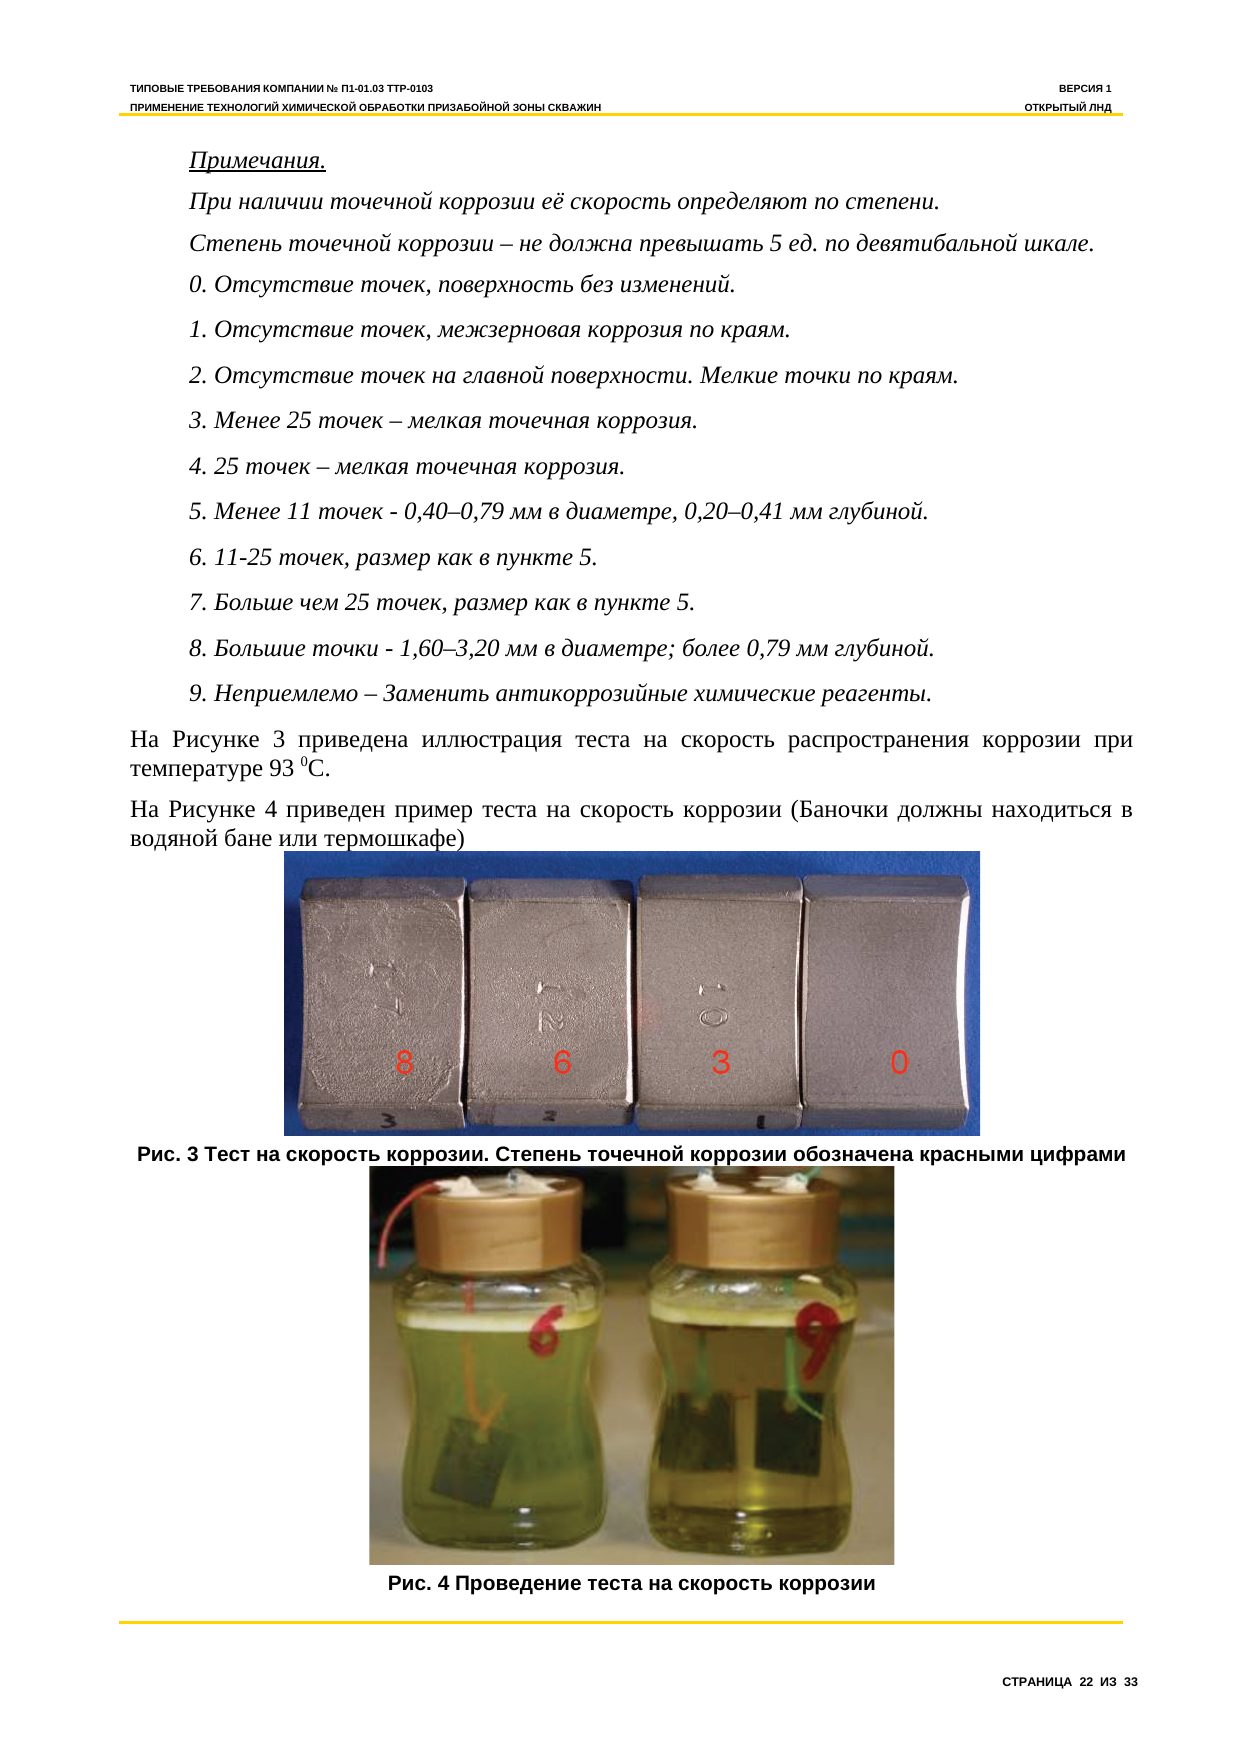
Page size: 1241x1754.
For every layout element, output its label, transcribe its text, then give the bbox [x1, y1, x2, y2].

text 3. Менее 25 точек – мелкая точечная коррозия. [189, 405, 1134, 434]
text 7. Больше чем 25 точек, размер как в пункте 5. [189, 587, 1134, 616]
text На Рисунке 4 приведен пример теста на скорость коррозии (Баночки должны находиться в водяной бане или термошкафе) [130, 794, 1134, 852]
text 1. Отсутствие точек, межзерновая коррозия по краям. [189, 314, 1134, 343]
text При наличии точечной коррозии её cкорость определяют по степени. [189, 186, 1134, 215]
text 4. 25 точек – мелкая точечная коррозия. [189, 451, 1134, 480]
picture [369, 1166, 895, 1565]
text Рис. 4 Проведение теста на скорость коррозии [130, 1571, 1134, 1595]
text На Рисунке 3 приведена иллюстрация теста на скорость распространения коррозии при температуре 93 0С. [130, 724, 1134, 782]
text 9. Неприемлемо – Заменить антикоррозийные химические реагенты. [189, 678, 1134, 707]
text 8. Большие точки - 1,60–3,20 мм в диаметре; более глубиной. [189, 633, 1134, 662]
text 0. Отсутствие точек, поверхность без изменений. [189, 269, 1134, 298]
text Степень точечной коррозии – не должна превышать 5 ед. по девятибальной шкале. [130, 228, 1134, 256]
text Рис. 3 Тест на скорость коррозии. Степень точечной коррозии обозначена красными цифрами [130, 1142, 1134, 1166]
text 6. 11-25 точек, размер как в пункте 5. [189, 542, 1134, 571]
text Примечания. [189, 145, 1134, 174]
text 5. Менее 11 точек - 0,40–0,79 мм в диаметре, 0,20–0,41 мм глубиной. [189, 496, 1134, 525]
text 2. Отсутствие точек на главной поверхности. Мелкие точки по краям. [189, 360, 1134, 389]
